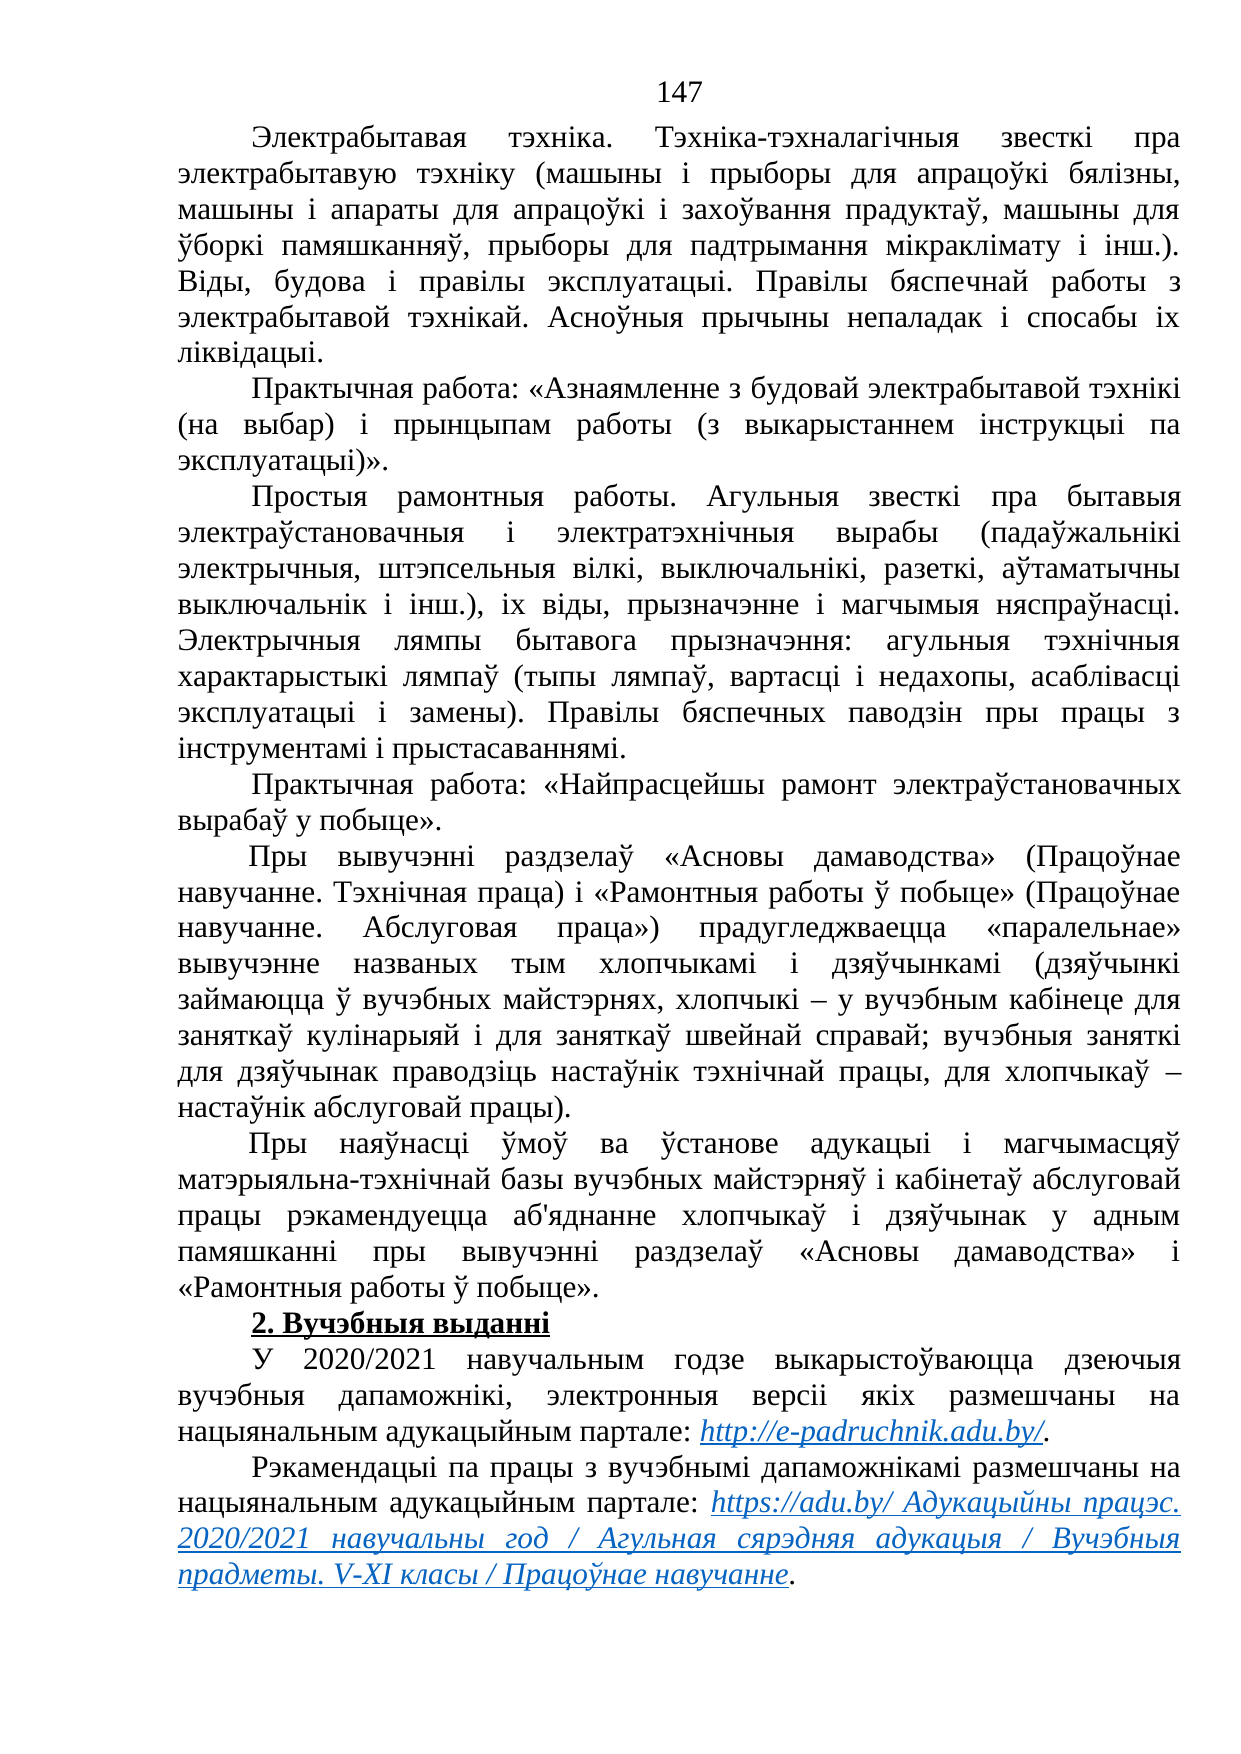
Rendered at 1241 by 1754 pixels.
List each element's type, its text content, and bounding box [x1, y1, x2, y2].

text Практычная работа: «Найпрасцейшы рамонт электраўстановачных вырабаў у побыце». [177, 765, 1181, 837]
text Электрабытавая тэхніка. Тэхніка-тэхналагічныя звесткі пра электрабытавую тэхніку (машыны і прыборы для апрацоўкі бялізны, машыны і апараты для апрацоўкі і захоўвання прадуктаў, машыны для ўборкі памяшканняў, прыборы для падтрымання мікраклімату і інш.). Віды, будова і правілы эксплуатацыі. Правілы бяспечнай работы з электрабытавой тэхнікай. Асноўныя прычыны непаладак і спосабы іх ліквідацыі. [177, 118, 1181, 370]
text Пры наяўнасці ўмоў ва ўстанове адукацыі і магчымасцяў матэрыяльна-тэхнічнай базы вучэбных майстэрняў і кабінетаў абслуговай працы рэкамендуецца аб'яднанне хлопчыкаў і дзяўчынак у адным памяшканні пры вывучэнні раздзелаў «Асновы дамаводства» і «Рамонтныя работы ў побыце». [177, 1124, 1181, 1304]
text У 2020/2021 навучальным годзе выкарыстоўваюцца дзеючыя вучэбныя дапаможнікі, электронныя версіі якіх размешчаны на нацыянальным адукацыйным партале: http://e-padruchnik.adu.by/. [177, 1340, 1181, 1448]
text 2. Вучэбныя выданні [177, 1304, 1181, 1340]
text Простыя рамонтныя работы. Агульныя звесткі пра бытавыя электраўстановачныя і электратэхнічныя вырабы (падаўжальнікі электрычныя, штэпсельныя вілкі, выключальнікі, разеткі, аўтаматычны выключальнік і інш.), іх віды, прызначэнне і магчымыя няспраўнасці. Электрычныя лямпы бытавога прызначэння: агульныя тэхнічныя характарыстыкі лямпаў (тыпы лямпаў, вартасці і недахопы, асаблівасці эксплуатацыі і замены). Правілы бяспечных паводзін пры працы з інструментамі і прыстасаваннямі. [177, 477, 1181, 765]
text Практычная работа: «Азнаямленне з будовай электрабытавой тэхнікі (на выбар) і прынцыпам работы (з выкарыстаннем інструкцыі па эксплуатацыі)». [177, 370, 1181, 477]
text Рэкамендацыі па працы з вучэбнымі дапаможнікамі размешчаны на нацыянальным адукацыйным партале: https://adu.by/ Адукацыйны працэс. 2020/2021 навучальны год / Агульная сярэдняя адукацыя / Вучэбныя прадметы. V-XI класы / Працоўнае навучанне. [177, 1552, 1181, 1592]
list Пры вывучэнні раздзелаў «Асновы дамаводства» (Працоўнае навучанне. Тэхнічная праца) і «Рамонтныя работы ў побыце» (Працоўнае навучанне. Абслуговая праца») прадугледжваецца «паралельнае» вывучэнне названых тым хлопчыкамі і дзяўчынкамі (дзяўчынкі займаюцца ў вучэбных майстэрнях, хлопчыкі – у вучэбным кабінеце для заняткаў кулінарыяй і для заняткаў швейнай справай; вучэбныя заняткі для дзяўчынак праводзіць настаўнік тэхнічнай працы, для хлопчыкаў – настаўнік абслуговай працы). [177, 837, 1181, 1124]
text Рэкамендацыі па працы з вучэбнымі дапаможнікамі размешчаны на нацыянальным адукацыйным партале: https://adu.by/ Адукацыйны працэс. 2020/2021 навучальны год / Агульная сярэдняя адукацыя / Вучэбныя прадметы. V-XI класы / Працоўнае навучанне. [177, 1448, 1181, 1551]
